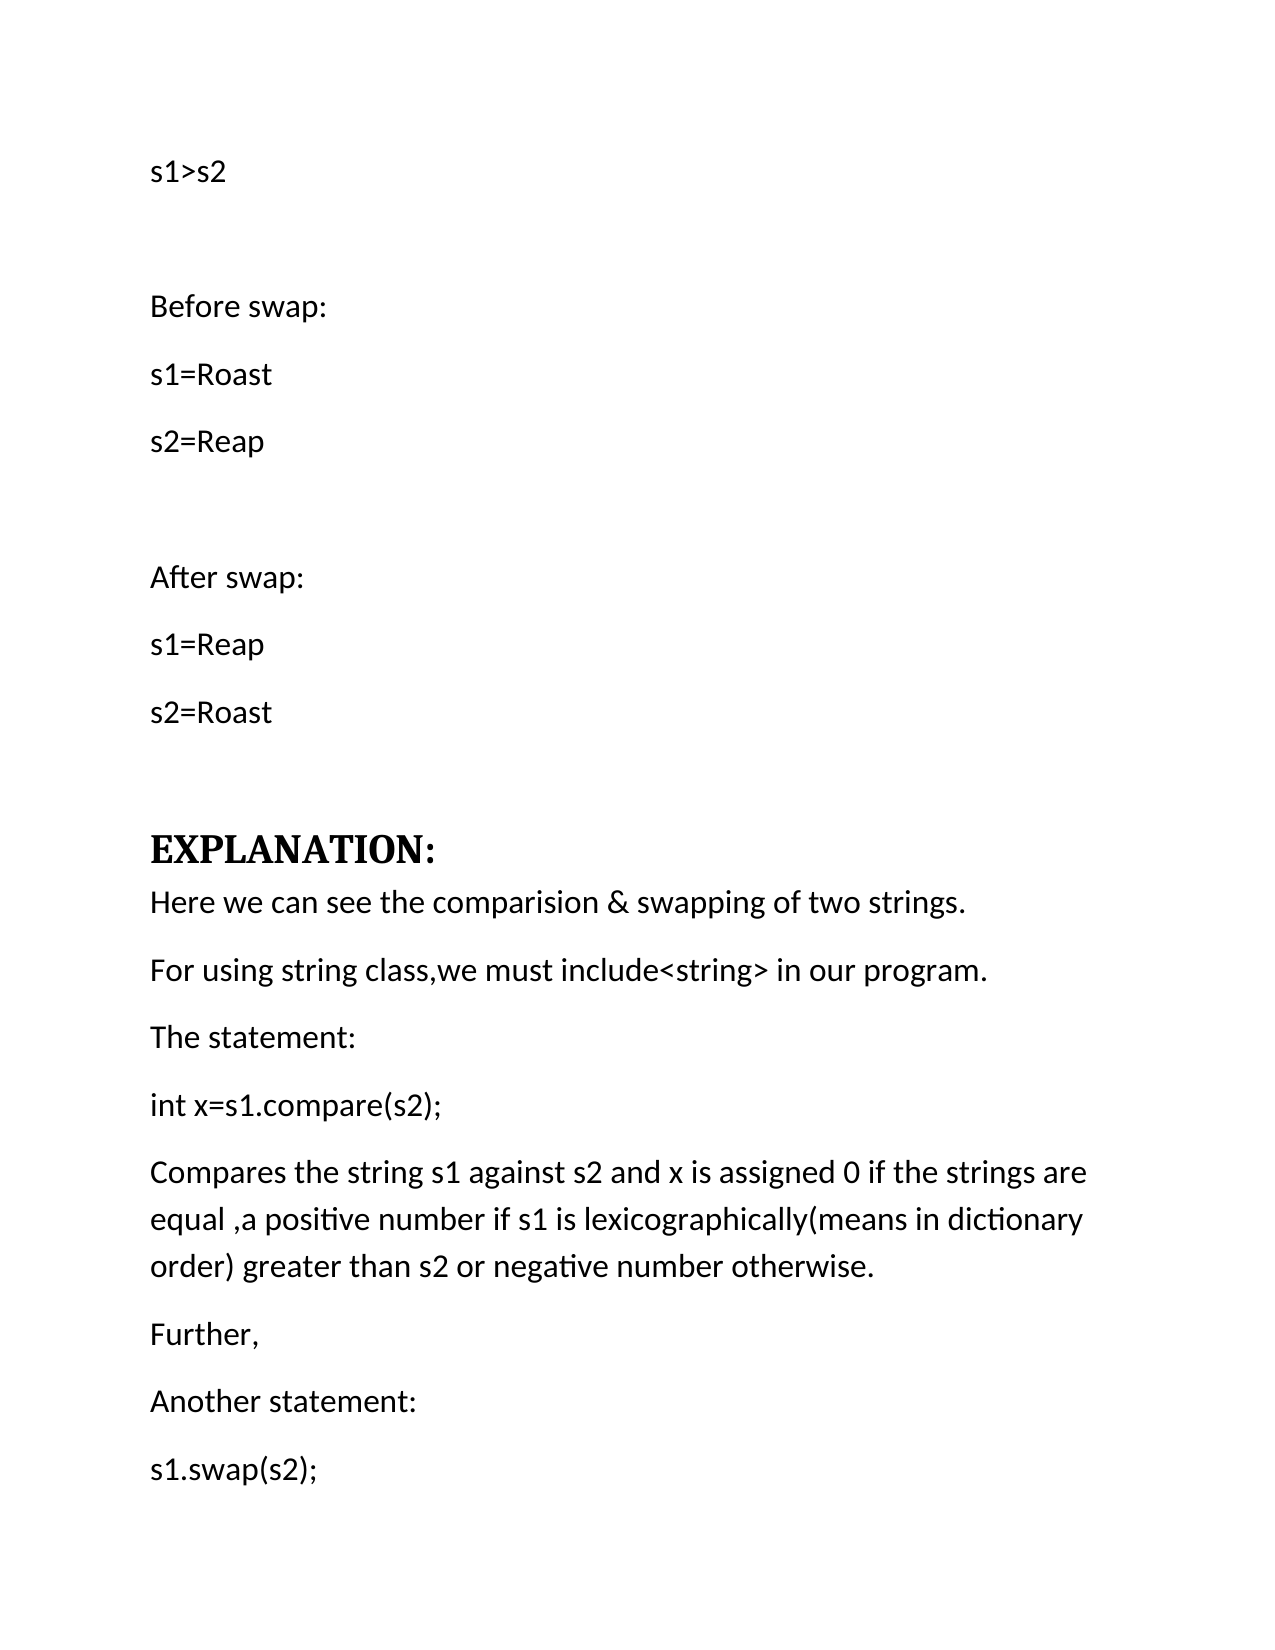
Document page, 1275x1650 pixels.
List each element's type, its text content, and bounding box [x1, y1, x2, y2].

text s1>s2 [150, 150, 1125, 191]
subtitle EXPLANATION: [150, 826, 1125, 874]
text Another statement: [150, 1380, 1125, 1421]
text s2=Reap [150, 420, 1125, 461]
text The statement: [150, 1016, 1125, 1057]
text Here we can see the comparision & swapping of two strings. [150, 881, 1125, 922]
text s2=Roast [150, 691, 1125, 732]
text s1=Reap [150, 623, 1125, 664]
text For using string class,we must include<string> in our program. [150, 949, 1125, 989]
text s1.swap(s2); [150, 1448, 1125, 1489]
text s1=Roast [150, 353, 1125, 393]
text Before swap: [150, 285, 1125, 326]
text int x=s1.compare(s2); [150, 1084, 1125, 1125]
text Compares the string s1 against s2 and x is assigned 0 if the strings are equal ,a positive number if s1 is lexicographically(means in dictionary order) greater than s2 or negative number otherwise. [150, 1152, 1125, 1286]
text Further, [150, 1313, 1125, 1353]
text After swap: [150, 556, 1125, 596]
